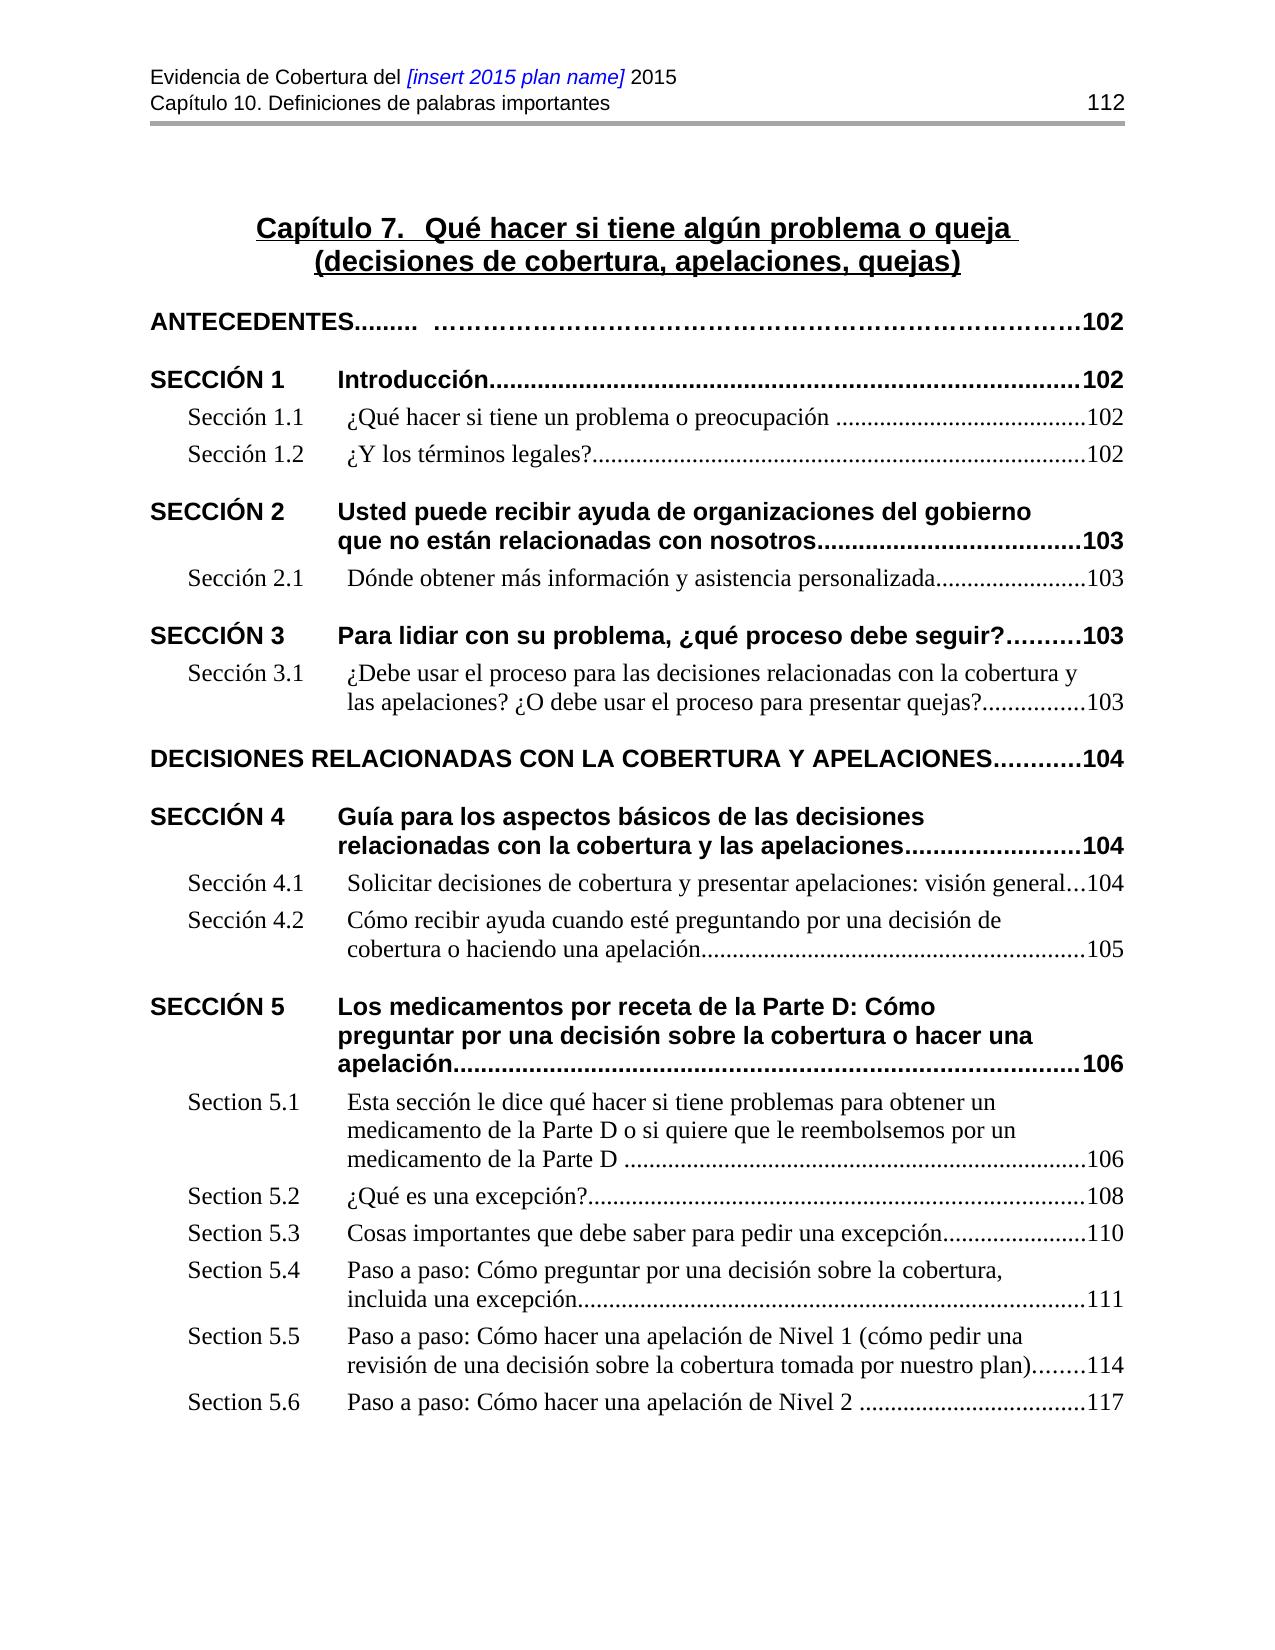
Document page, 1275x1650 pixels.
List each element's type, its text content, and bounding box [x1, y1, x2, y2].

text SECCIÓN 5 Los medicamentos por receta de la Parte D: Cómo preguntar por una decisión sobre la cobertura o hacer una apelación 106 [150, 992, 1050, 1078]
text SECCIÓN 4 Guía para los aspectos básicos de las decisiones relacionadas con la cobertura y las apelaciones 104 [150, 802, 1050, 860]
text SECCIÓN 2 Usted puede recibir ayuda de organizaciones del gobierno que no están relacionadas con nosotros 103 [150, 497, 1050, 554]
subtitle Capítulo 7. Qué hacer si tiene algún problema o queja (decisiones de cobertura, apelaciones, quejas) [150, 211, 1125, 278]
text ANTECEDENTES ……………………………………………………………………102 [150, 307, 1050, 336]
text Section 5.4 Paso a paso: Cómo preguntar por una decisión sobre la cobertura, incluida una excepción 111 [187, 1255, 1087, 1313]
text Sección 2.1 Dónde obtener más información y asistencia personalizada 103 [187, 563, 1087, 592]
text Sección 4.2 Cómo recibir ayuda cuando esté preguntando por una decisión de cobertura o haciendo una apelación 105 [187, 905, 1087, 963]
text Sección 1.1 ¿Qué hacer si tiene un problema o preocupación 102 [187, 402, 1087, 431]
text SECCIÓN 3 Para lidiar con su problema, ¿qué proceso debe seguir? 103 [150, 621, 1050, 649]
text SECCIÓN 1 Introducción 102 [150, 365, 1050, 394]
text Section 5.1 Esta sección le dice qué hacer si tiene problemas para obtener un medicamento de la Parte D o si quiere que le reembolsemos por un medicamento de la Parte D 106 [187, 1087, 1087, 1173]
text Sección 4.1 Solicitar decisiones de cobertura y presentar apelaciones: visión general 104 [187, 868, 1087, 897]
text Section 5.3 Cosas importantes que debe saber para pedir una excepción 110 [187, 1218, 1087, 1247]
text DECISIONES RELACIONADAS CON LA COBERTURA Y APELACIONES 104 [150, 744, 1050, 773]
text Sección 1.2 ¿Y los términos legales? 102 [187, 439, 1087, 468]
text Section 5.2 ¿Qué es una excepción? 108 [187, 1181, 1087, 1210]
text Sección 3.1 ¿Debe usar el proceso para las decisiones relacionadas con la cobertura y las apelaciones? ¿O debe usar el proceso para presentar quejas? 103 [187, 658, 1087, 715]
text Section 5.5 Paso a paso: Cómo hacer una apelación de Nivel 1 (cómo pedir una revisión de una decisión sobre la cobertura tomada por nuestro plan) 114 [187, 1321, 1087, 1379]
text Section 5.6 Paso a paso: Cómo hacer una apelación de Nivel 2 117 [187, 1387, 1087, 1416]
